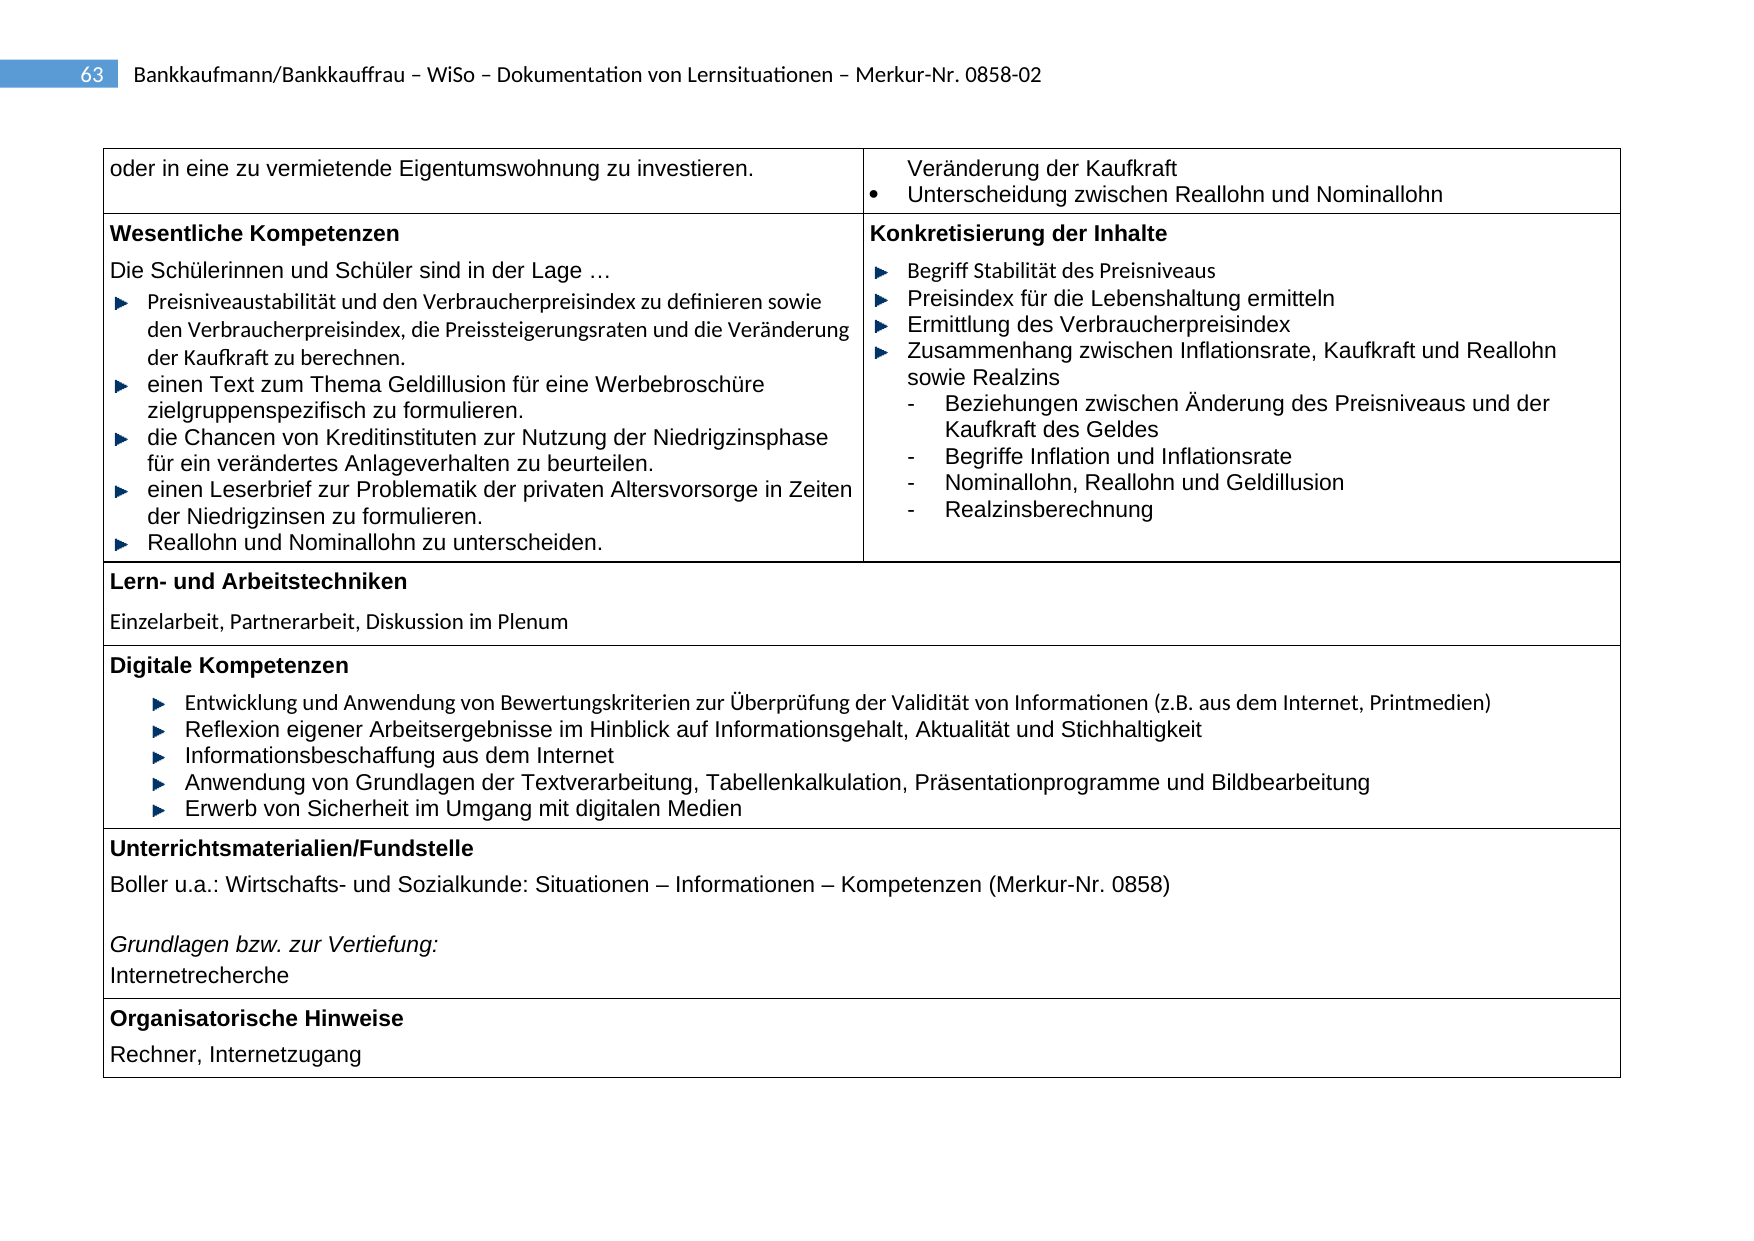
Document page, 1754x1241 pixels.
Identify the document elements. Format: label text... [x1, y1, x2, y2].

picture [870, 315, 888, 333]
picture [870, 342, 888, 359]
picture [148, 721, 165, 738]
table_cell Unterrichtsmaterialien/Fundstelle Boller u.a.: Wirtschafts- und Sozialkunde: Situationen – Informationen – Kompetenzen (Merkur-Nr. 0858) Grundlagen bzw. zur Vertiefung: Internetrecherche [104, 829, 1620, 998]
table_cell Konkretisierung der Inhalte [864, 214, 1620, 561]
picture [148, 773, 165, 791]
picture [110, 428, 128, 446]
picture [110, 481, 128, 498]
table_cell Organisatorische Hinweise Rechner, Internetzugang [104, 999, 1620, 1077]
picture [148, 747, 165, 764]
picture [870, 262, 888, 279]
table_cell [104, 149, 863, 213]
picture [870, 289, 888, 307]
picture [110, 375, 128, 393]
picture [110, 534, 128, 551]
picture [148, 800, 165, 817]
picture [148, 693, 165, 711]
table_cell Lern- und Arbeitstechniken [104, 563, 1620, 645]
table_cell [864, 149, 1620, 213]
picture [110, 292, 128, 310]
table_cell Wesentliche Kompetenzen Die Schülerinnen und Schüler sind in der Lage … [104, 214, 863, 561]
table_cell Digitale Kompetenzen [104, 646, 1620, 827]
